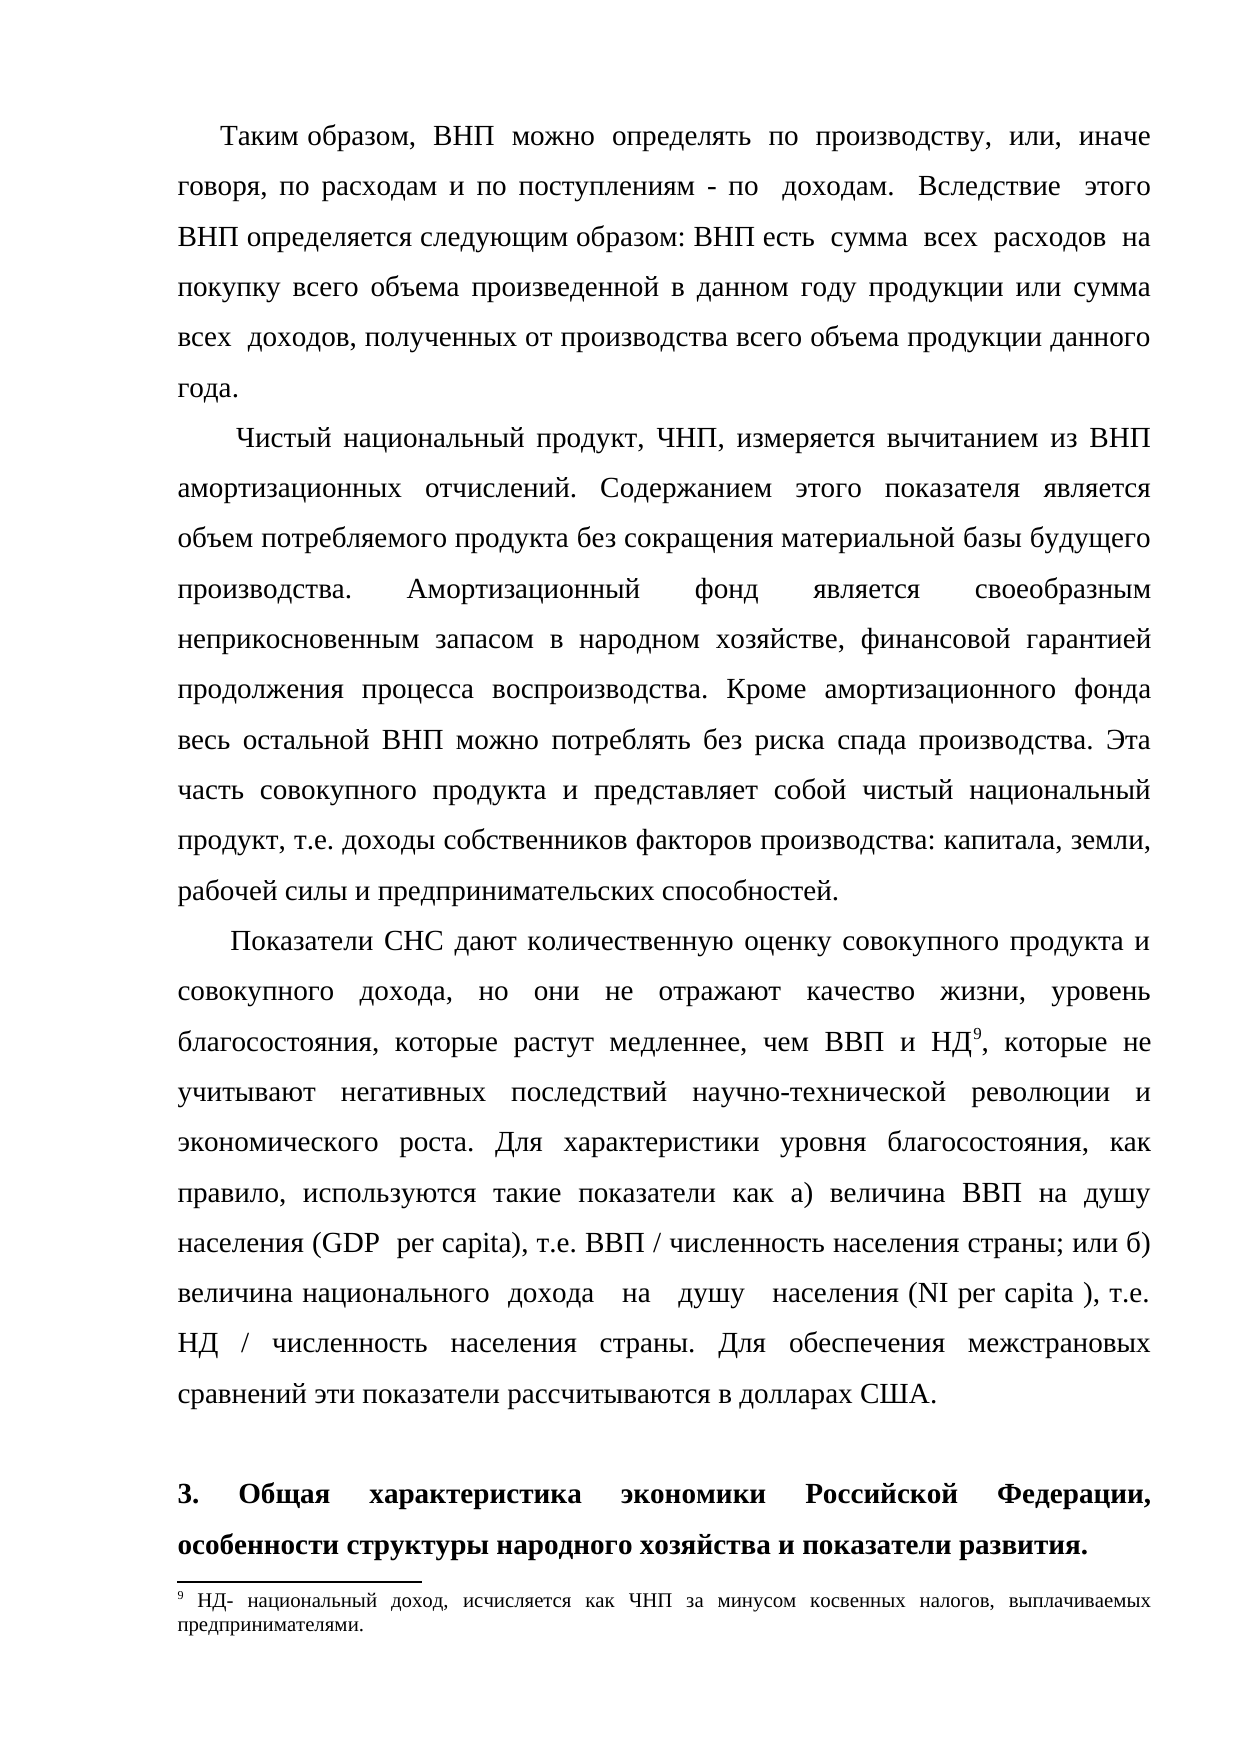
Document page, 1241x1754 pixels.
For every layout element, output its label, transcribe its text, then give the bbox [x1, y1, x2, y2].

text Показатели СНС дают количественную оценку совокупного продукта и совокупного дохода, но они не отражают качество жизни, уровень благосостояния, которые растут медленнее, чем ВВП и НД, которые не учитывают негативных последствий научно-технической революции и экономического роста. Для характеристики уровня благосостояния, как правило, используются такие показатели как а) величина ВВП на душу населения (GDP per capita), т.е. ВВП / численность населения страны; или б) величина национального дохода на душу населения (NI per capita ), т.е. НД / численность населения страны. Для обеспечения межстрановых сравнений эти показатели рассчитываются в долларах США. [177, 923, 1152, 1409]
text Чистый национальный продукт, ЧНП, измеряется вычитанием из ВНП амортизационных отчислений. Содержанием этого показателя является объем потребляемого продукта без сокращения материальной базы будущего производства. Амортизационный фонд является своеобразным неприкосновенным запасом в народном хозяйстве, финансовой гарантией продолжения процесса воспроизводства. Кроме амортизационного фонда весь остальной ВНП можно потреблять без риска спада производства. Эта часть совокупного продукта и представляет собой чистый национальный продукт, т.е. доходы собственников факторов производства: капитала, земли, рабочей силы и предпринимательских способностей. [177, 420, 1152, 906]
text Таким образом, ВНП можно определять по производству, или, иначе говоря, по расходам и по поступлениям - по доходам. Вследствие этого ВНП определяется следующим образом: ВНП есть сумма всех расходов на покупку всего объема произведенной в данном году продукции или сумма всех доходов, полученных от производства всего объема продукции данного года. [177, 118, 1152, 403]
text 3. Общая характеристика экономики Российской Федерации, особенности структуры народного хозяйства и показатели развития. [177, 1477, 1152, 1560]
